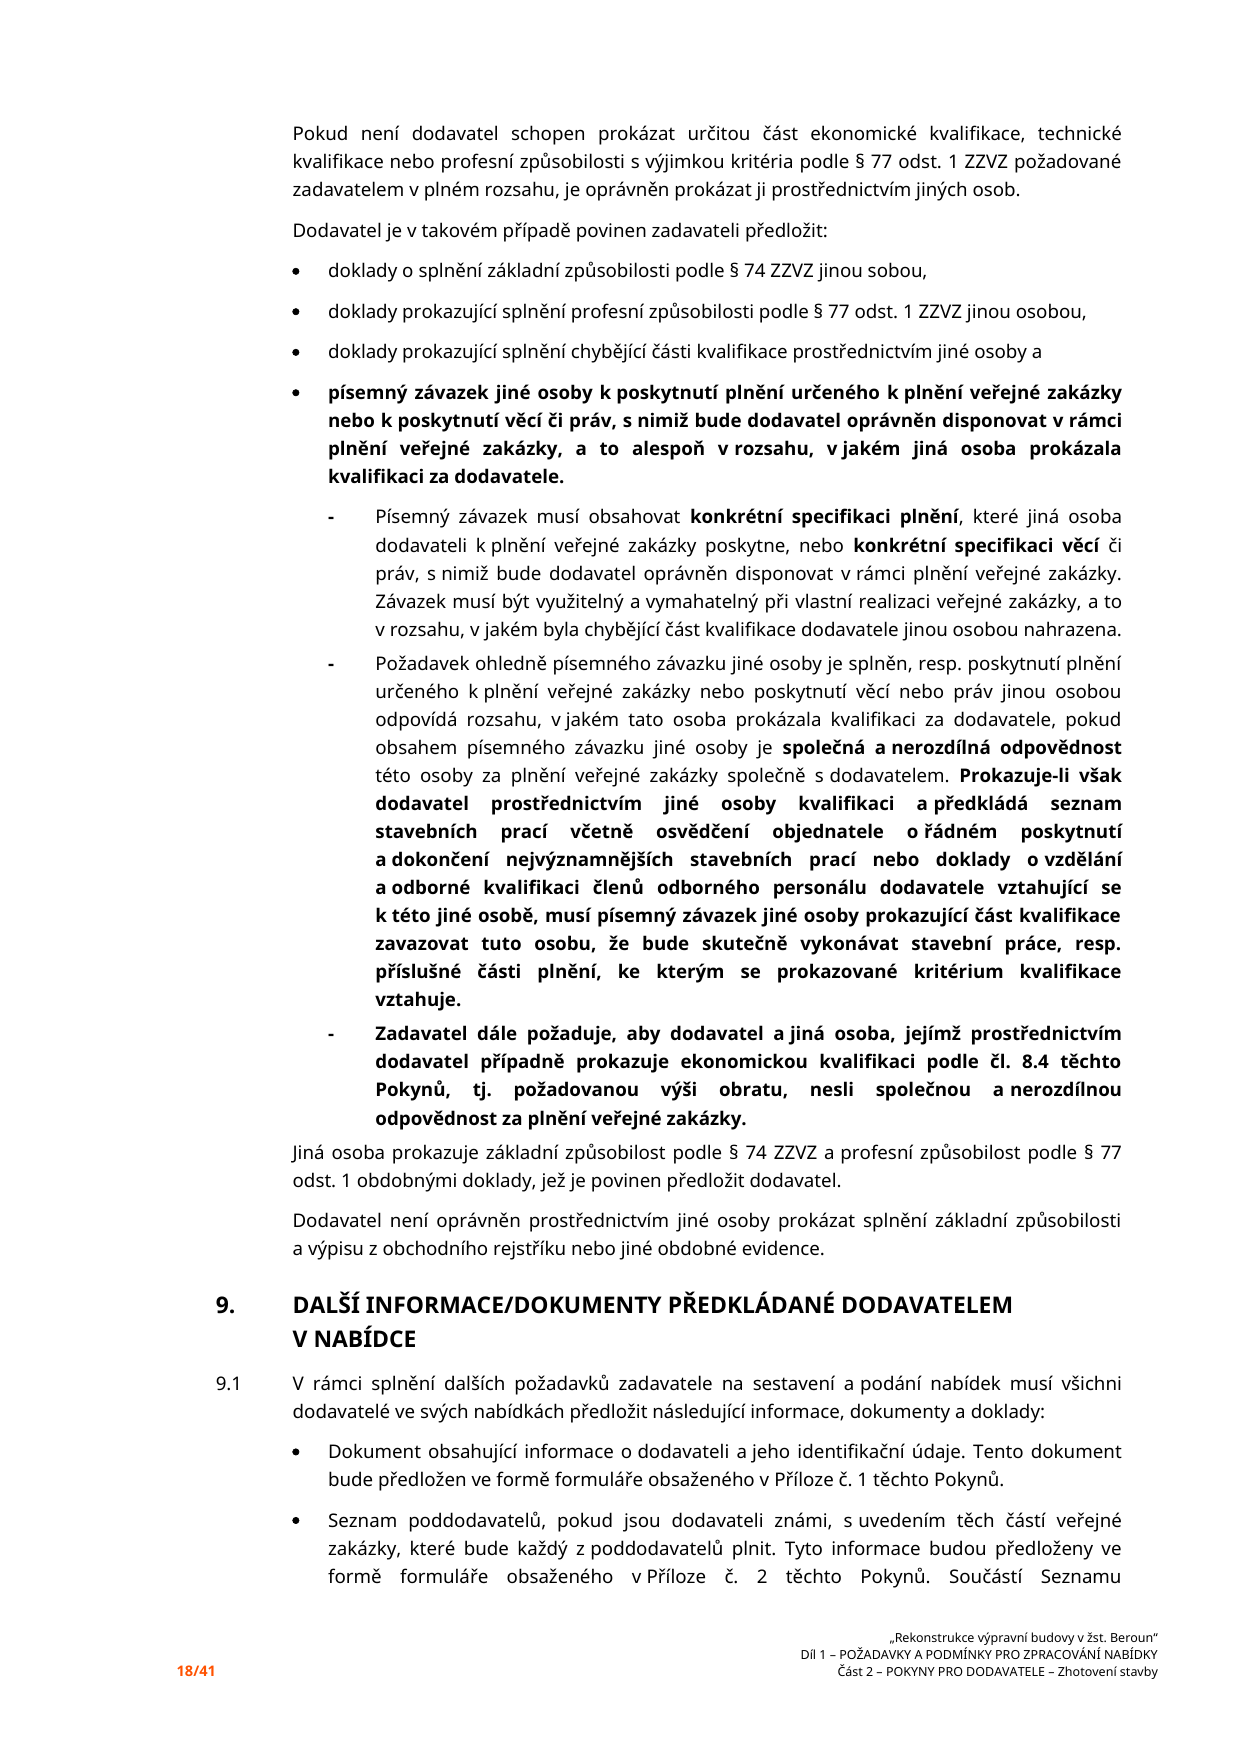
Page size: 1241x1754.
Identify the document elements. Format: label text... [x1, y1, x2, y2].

text V rámci splnění dalších požadavků zadavatele na sestavení a podání nabídek musí všichni dodavatelé ve svých nabídkách předložit následující informace, dokumenty a doklady: [216, 1370, 1122, 1423]
text doklady prokazující splnění chybějící části kvalifikace prostřednictvím jiné osoby a [292, 339, 1122, 364]
text Písemný závazek musí obsahovat konkrétní specifikaci plnění, které jiná osoba dodavateli k plnění veřejné zakázky poskytne, nebo konkrétní specifikaci věcí či práv, s nimiž bude dodavatel oprávněn disponovat v rámci plnění veřejné zakázky. Závazek musí být využitelný a vymahatelný při vlastní realizaci veřejné zakázky, a to v rozsahu, v jakém byla chybějící část kvalifikace dodavatele jinou osobou nahrazena. [328, 504, 1122, 641]
text doklady prokazující splnění profesní způsobilosti podle § 77 odst. 1 ZZVZ jinou osobou, [292, 298, 1122, 324]
text Pokud není dodavatel schopen prokázat určitou část ekonomické kvalifikace, technické kvalifikace nebo profesní způsobilosti s výjimkou kritéria podle § 77 odst. 1 ZZVZ požadované zadavatelem v plném rozsahu, je oprávněn prokázat ji prostřednictvím jiných osob. [292, 121, 1122, 202]
text Dodavatel je v takovém případě povinen zadavateli předložit: [292, 217, 1122, 243]
text Dokument obsahující informace o dodavateli a jeho identifikační údaje. Tento dokument bude předložen ve formě formuláře obsaženého v Příloze č. 1 těchto Pokynů. [292, 1438, 1122, 1492]
text DALŠÍ INFORMACE/DOKUMENTY PŘEDKLÁDANÉ DODAVATELEM v NABÍDCE [216, 1289, 1122, 1354]
text Dodavatel není oprávněn prostřednictvím jiné osoby prokázat splnění základní způsobilosti a výpisu z obchodního rejstříku nebo jiné obdobné evidence. [292, 1208, 1122, 1261]
text Jiná osoba prokazuje základní způsobilost podle § 74 ZZVZ a profesní způsobilost podle § 77 odst. 1 obdobnými doklady, jež je povinen předložit dodavatel. [292, 1139, 1122, 1193]
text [292, 1507, 1122, 1588]
text písemný závazek jiné osoby k poskytnutí plnění určeného k plnění veřejné zakázky nebo k poskytnutí věcí či práv, s nimiž bude dodavatel oprávněn disponovat v rámci plnění veřejné zakázky, a to alespoň v rozsahu, v jakém jiná osoba prokázala kvalifikaci za dodavatele. [292, 379, 1122, 489]
text doklady o splnění základní způsobilosti podle § 74 ZZVZ jinou sobou, [292, 258, 1122, 283]
text Zadavatel dále požaduje, aby dodavatel a jiná osoba, jejímž prostřednictvím dodavatel případně prokazuje ekonomickou kvalifikaci podle čl. 8.4 těchto Pokynů, tj. požadovanou výši obratu, nesli společnou a nerozdílnou odpovědnost za plnění veřejné zakázky. [328, 1021, 1122, 1130]
text Požadavek ohledně písemného závazku jiné osoby je splněn, resp. poskytnutí plnění určeného k plnění veřejné zakázky nebo poskytnutí věcí nebo práv jinou osobou odpovídá rozsahu, v jakém tato osoba prokázala kvalifikaci za dodavatele, pokud obsahem písemného závazku jiné osoby je společná a nerozdílná odpovědnost této osoby za plnění veřejné zakázky společně s dodavatelem. Prokazuje-li však dodavatel prostřednictvím jiné osoby kvalifikaci a předkládá seznam stavebních prací včetně osvědčení objednatele o řádném poskytnutí a dokončení nejvýznamnějších stavebních prací nebo doklady o vzdělání a odborné kvalifikaci členů odborného personálu dodavatele vztahující se k této jiné osobě, musí písemný závazek jiné osoby prokazující část kvalifikace zavazovat tuto osobu, že bude skutečně vykonávat stavební práce, resp. příslušné části plnění, ke kterým se prokazované kritérium kvalifikace vztahuje. [328, 650, 1122, 1012]
